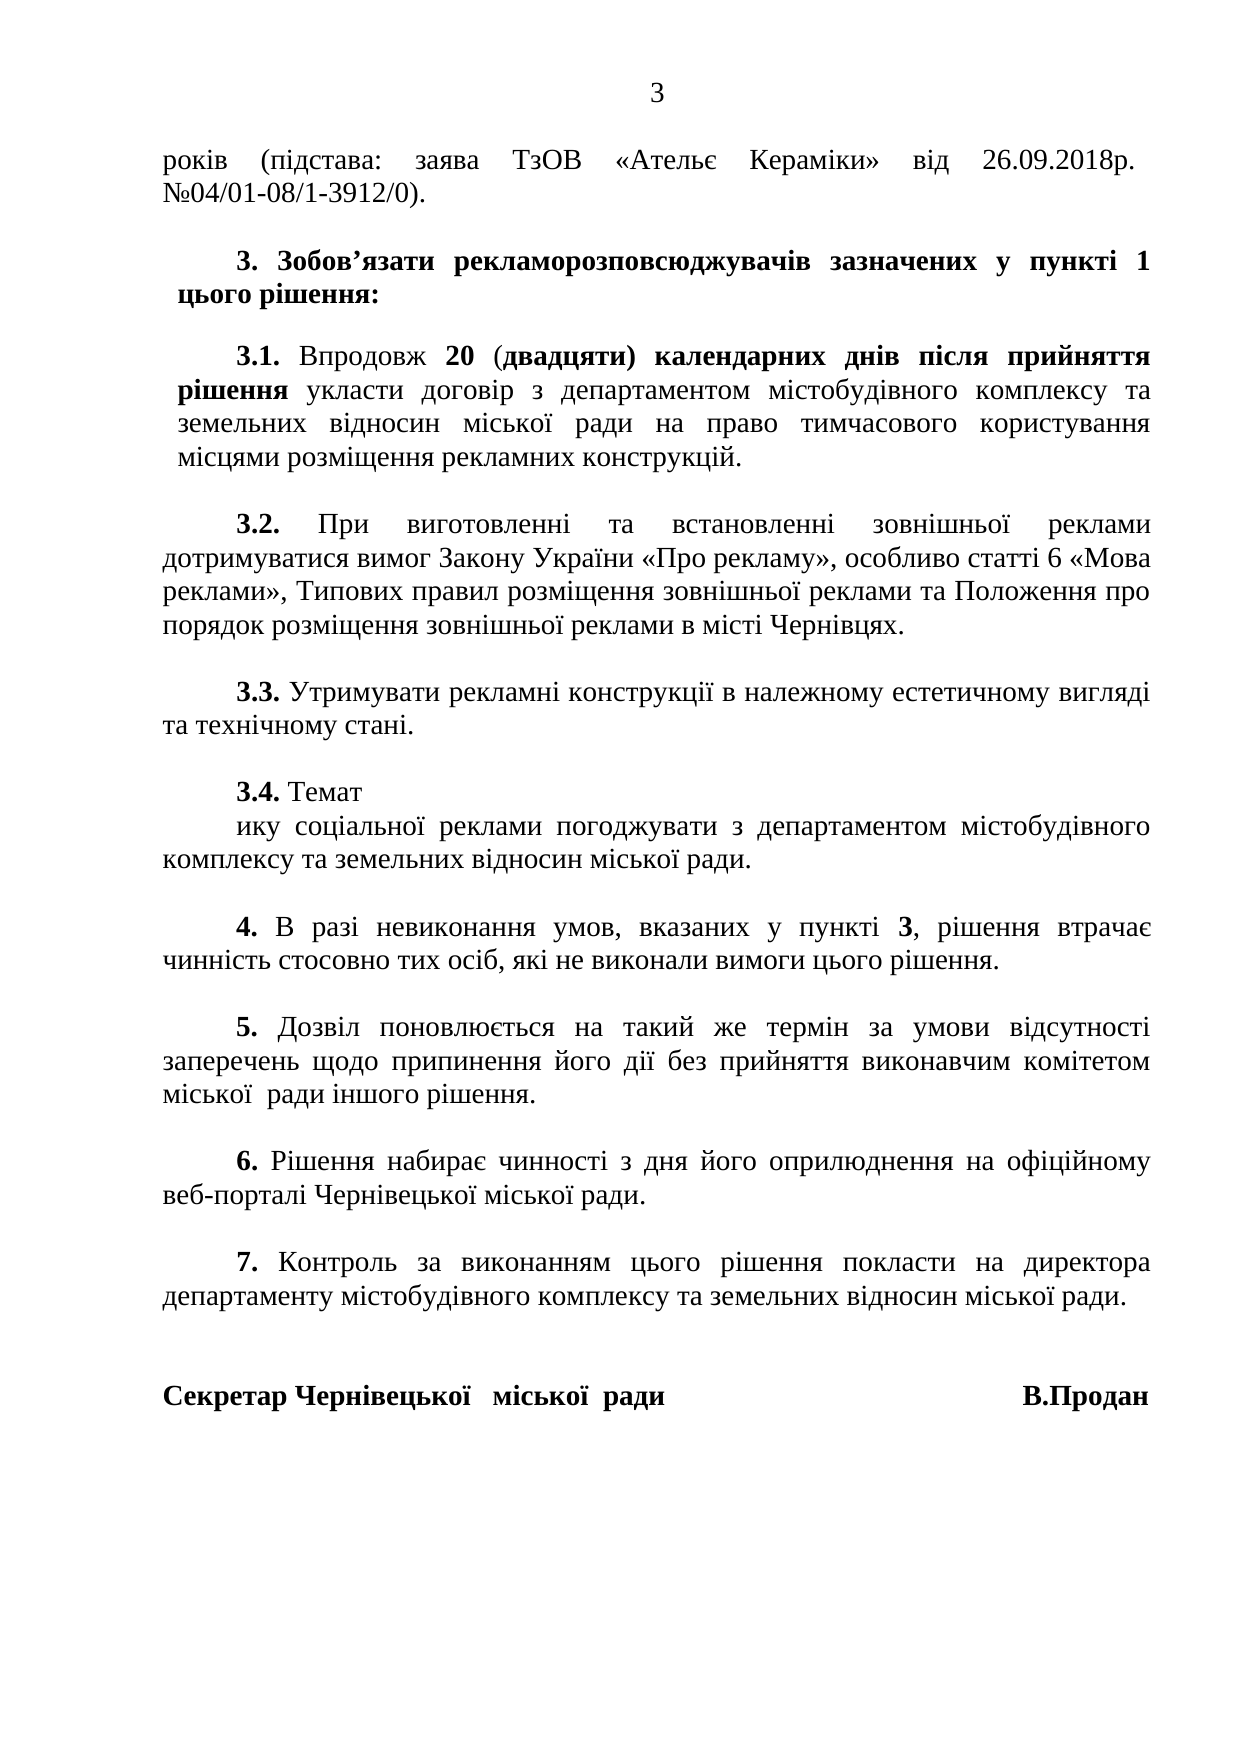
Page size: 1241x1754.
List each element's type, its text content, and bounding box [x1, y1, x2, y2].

text 3.1. Впродовж 20 (двадцяти) календарних днів після прийняття рішення укласти договір з департаментом містобудівного комплексу та земельних відносин міської ради на право тимчасового користування місцями розміщення рекламних конструкцій. [177, 338, 1152, 473]
text 4. В разі невиконання умов, вказаних у пункті 3, рішення втрачає чинність стосовно тих осіб, які не виконали вимоги цього рішення. [162, 909, 1152, 976]
text 3.2. При виготовленні та встановленні зовнішньої реклами дотримуватися вимог Закону України «Про рекламу», особливо статті 6 «Мова реклами», Типових правил розміщення зовнішньої реклами та Положення про порядок розміщення зовнішньої реклами в місті Чернівцях. [162, 506, 1152, 640]
text 7. Контроль за виконанням цього рішення покласти на директора департаменту містобудівного комплексу та земельних відносин міської ради. [162, 1244, 1152, 1311]
text ику соціальної реклами погоджувати з департаментом містобудівного комплексу та земельних відносин міської ради. [162, 808, 1152, 875]
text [162, 142, 1169, 209]
text 6. Рішення набирає чинності з дня його оприлюднення на офіційному веб-порталі Чернівецької міської ради. [162, 1143, 1152, 1211]
text 3.3. Утримувати рекламні конструкції в належному естетичному вигляді та технічному стані. [162, 674, 1152, 741]
text 3.4. Темат [162, 774, 1152, 808]
text Секретар Чернівецької міської ради В.Продан [162, 1378, 1152, 1412]
text 3. Зобов’язати рекламорозповсюджувачів зазначених у пункті 1 цього рішення: [177, 243, 1152, 310]
text 5. Дозвіл поновлюється на такий же термін за умови відсутності заперечень щодо припинення його дії без прийняття виконавчим комітетом міської ради іншого рішення. [162, 1009, 1152, 1110]
